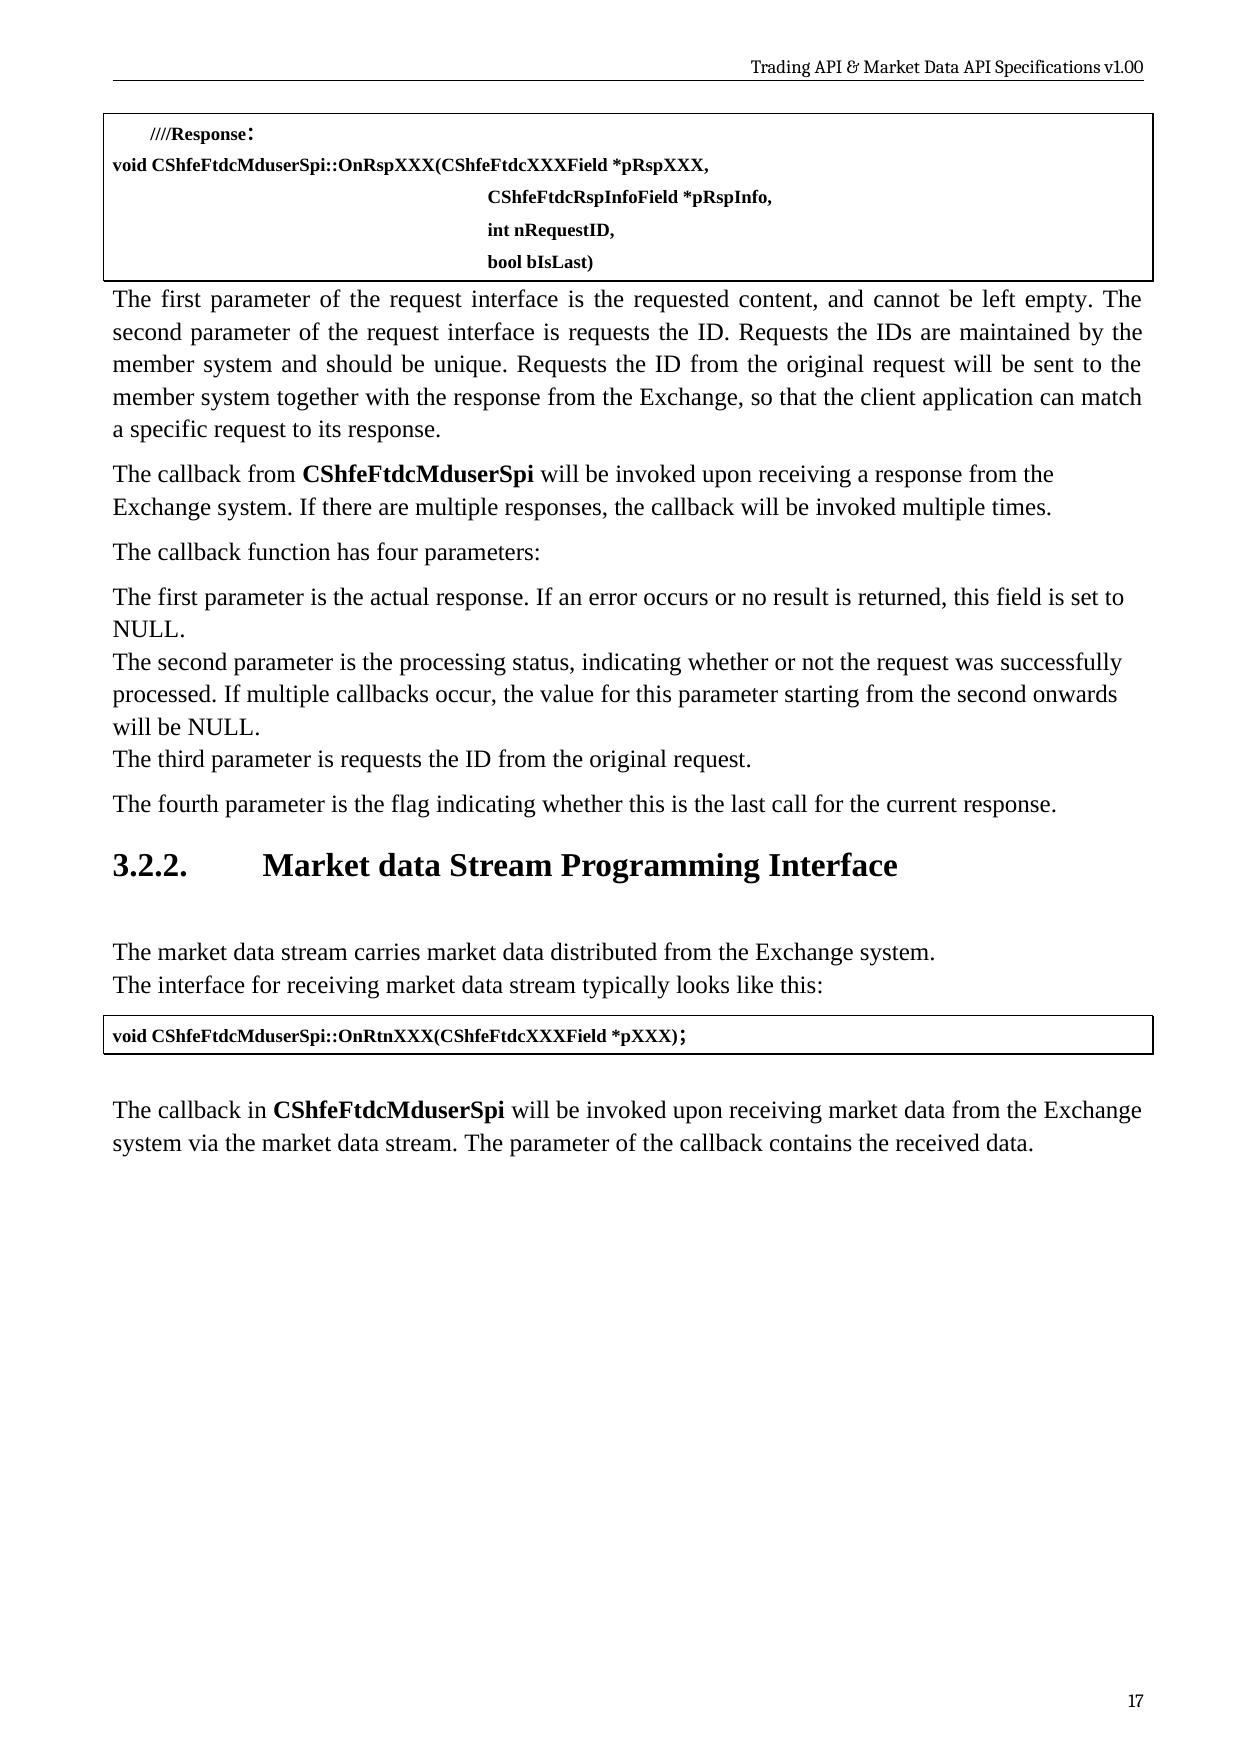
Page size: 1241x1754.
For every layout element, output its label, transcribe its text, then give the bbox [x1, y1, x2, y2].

subtitle Market data Stream Programming Interface [112, 832, 1144, 897]
text bool bIsLast) [104, 242, 1152, 280]
text int nRequestID, [112, 213, 1144, 242]
text The interface for receiving market data stream typically looks like this: [112, 968, 1144, 1001]
text The callback function has four parameters: [112, 535, 1144, 567]
text void CShfeFtdcMduserSpi::OnRtnXXX(CShfeFtdcXXXField *pXXX)； [104, 1016, 1152, 1053]
text The first parameter is the actual response. If an error occurs or no result is returned, this field is set to NULL. [112, 580, 1144, 645]
text ////Response： [104, 114, 1152, 148]
text The callback from CShfeFtdcMduserSpi will be invoked upon receiving a response from the Exchange system. If there are multiple responses, the callback will be invoked multiple times. [112, 457, 1144, 522]
text The second parameter is the processing status, indicating whether or not the request was successfully processed. If multiple callbacks occur, the value for this parameter starting from the second onwards will be NULL. [112, 645, 1144, 742]
text The market data stream carries market data distributed from the Exchange system. [112, 936, 1144, 968]
text void CShfeFtdcMduserSpi::OnRspXXX(CShfeFtdcXXXField *pRspXXX, [112, 148, 1144, 181]
text CShfeFtdcRspInfoField *pRspInfo, [112, 181, 1144, 213]
text The third parameter is requests the ID from the original request. [112, 742, 1144, 775]
text The callback in CShfeFtdcMduserSpi will be invoked upon receiving market data from the Exchange system via the market data stream. The parameter of the callback contains the received data. [112, 1093, 1144, 1158]
text The fourth parameter is the flag indicating whether this is the last call for the current response. [112, 787, 1144, 820]
text The first parameter of the request interface is the requested content, and cannot be left empty. The second parameter of the request interface is requests the ID. Requests the IDs are maintained by the member system and should be unique. Requests the ID from the original request will be sent to the member system together with the response from the Exchange, so that the client application can match a specific request to its response. [112, 282, 1144, 445]
